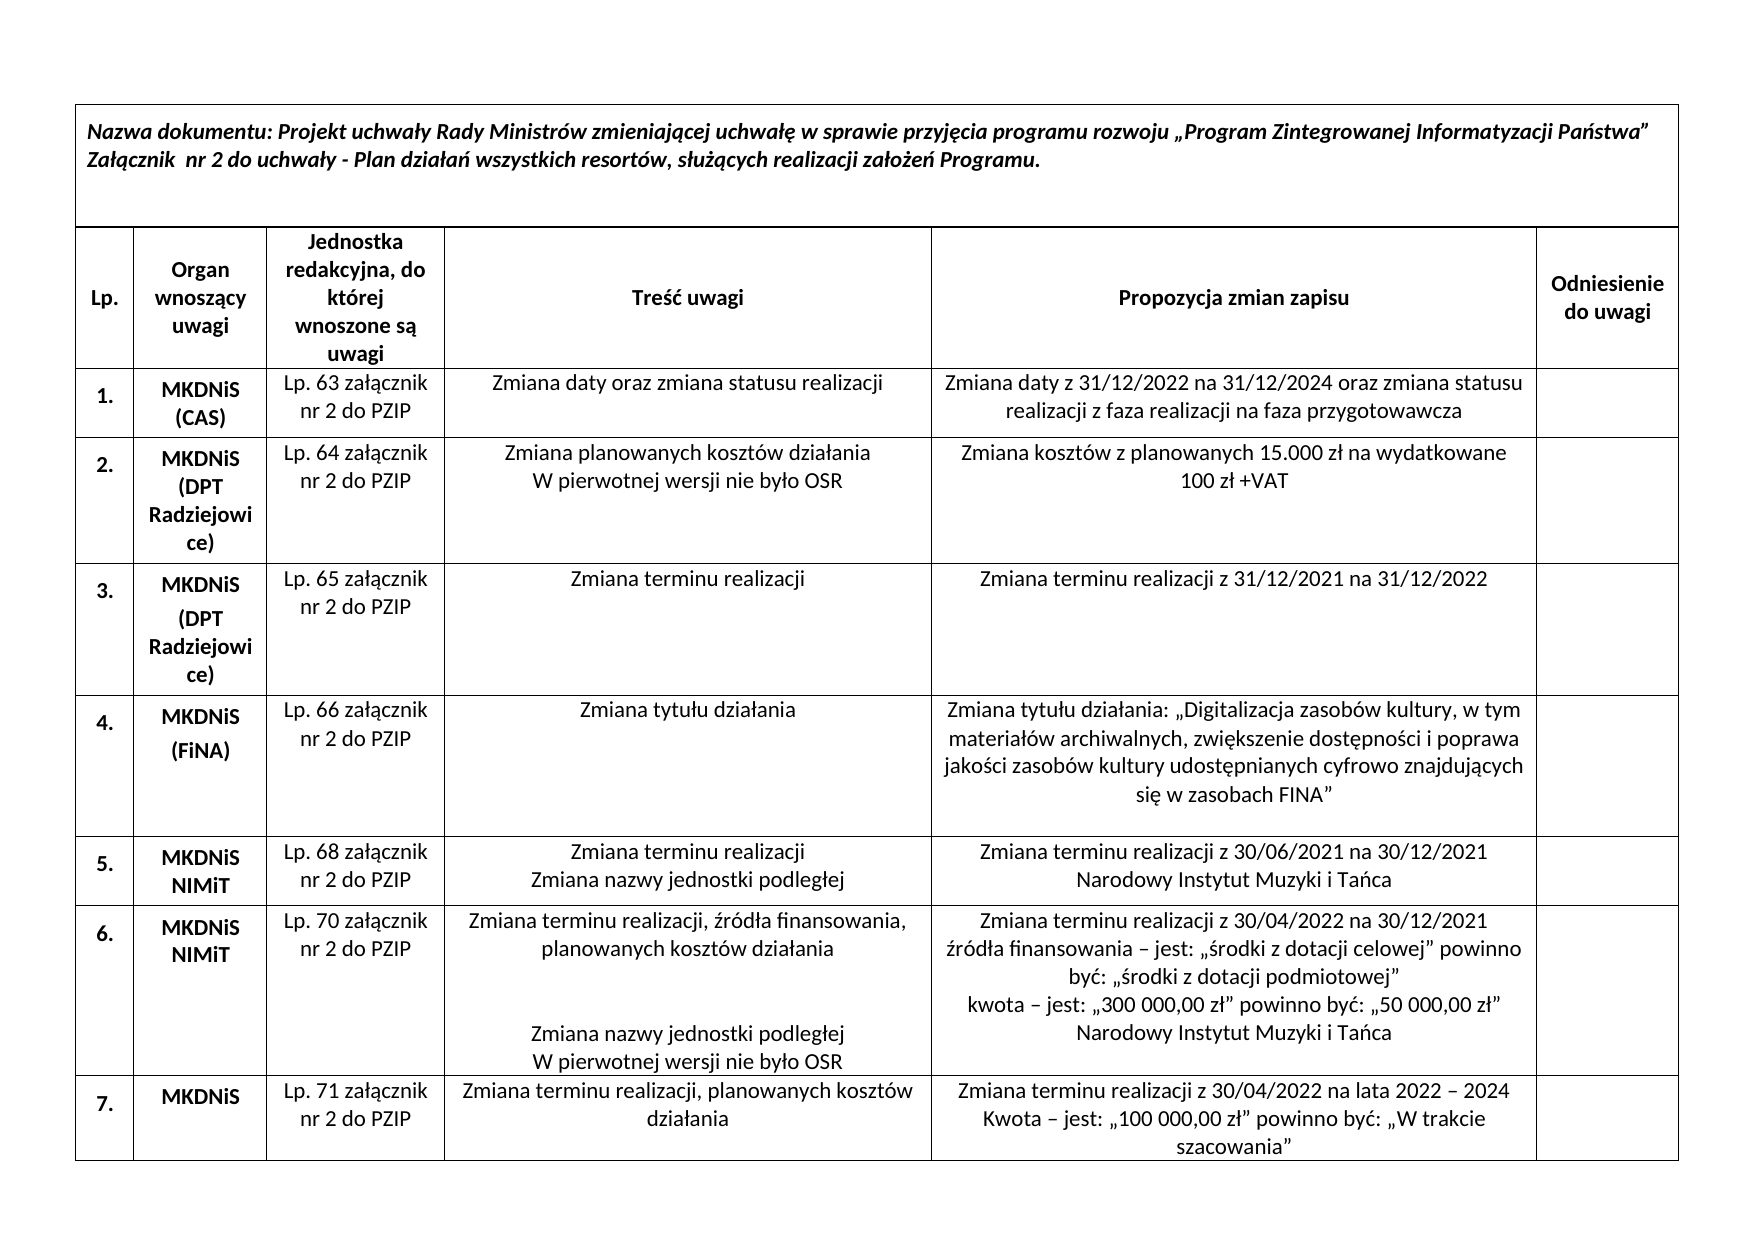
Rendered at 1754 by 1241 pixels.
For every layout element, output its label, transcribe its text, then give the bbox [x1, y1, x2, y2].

table_cell Organ wnoszący uwagi [134, 228, 266, 367]
table_cell Zmiana terminu realizacji, źródła finansowania, planowanych kosztów działania Zmiana nazwy jednostki podległej W pierwotnej wersji nie było OSR [445, 906, 931, 1075]
table_cell Lp. [76, 228, 133, 367]
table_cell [267, 1076, 444, 1160]
table_cell MKDNiS (DPT Radziejowice) [134, 564, 266, 694]
table_cell MKDNiS (DPT Radziejowice) [134, 438, 266, 563]
table_cell Zmiana terminu realizacji z 30/06/2021 na 30/12/2021 Narodowy Instytut Muzyki i Tańca [932, 837, 1536, 905]
table_cell Lp. 70 załącznik nr 2 do PZIP [267, 906, 444, 1075]
table_cell MKDNiS (CAS) [134, 369, 266, 437]
table_cell Odniesienie do uwagi [1537, 228, 1678, 367]
table_cell Lp. 68 załącznik nr 2 do PZIP [267, 837, 444, 905]
table_cell [1537, 564, 1678, 694]
table_cell MKDNiS (FiNA) [134, 696, 266, 836]
table_cell Lp. 65 załącznik nr 2 do PZIP [267, 564, 444, 694]
table_cell Treść uwagi [445, 228, 931, 367]
table_cell MKDNiS [134, 1076, 266, 1160]
table_cell Zmiana terminu realizacji Zmiana nazwy jednostki podległej [445, 837, 931, 905]
table_cell Zmiana daty oraz zmiana statusu realizacji [445, 369, 931, 437]
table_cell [932, 1076, 1536, 1160]
table_cell 4. [76, 696, 133, 836]
table_cell Lp. 63 załącznik nr 2 do PZIP [267, 369, 444, 437]
table_cell MKDNiS NIMiT [134, 906, 266, 1075]
table_cell [1537, 837, 1678, 905]
table_cell Lp. 66 załącznik nr 2 do PZIP [267, 696, 444, 836]
table_cell Lp. 64 załącznik nr 2 do PZIP [267, 438, 444, 563]
table_header Nazwa dokumentu: Projekt uchwały Rady Ministrów zmieniającej uchwałę w sprawie przyjęcia programu rozwoju „Program Zintegrowanej Informatyzacji Państwa” Załącznik nr 2 do uchwały - Plan działań wszystkich resortów, służących realizacji założeń Programu. [76, 105, 1678, 226]
table_cell 1. [76, 369, 133, 437]
table_cell [1537, 696, 1678, 836]
table_cell MKDNiS NIMiT [134, 837, 266, 905]
table_cell 5. [76, 837, 133, 905]
table_cell Zmiana tytułu działania [445, 696, 931, 836]
table_cell 6. [76, 906, 133, 1075]
table_cell Zmiana tytułu działania: „Digitalizacja zasobów kultury, w tym materiałów archiwalnych, zwiększenie dostępności i poprawa jakości zasobów kultury udostępnianych cyfrowo znajdujących się w zasobach FINA” [932, 696, 1536, 836]
table_cell [1537, 438, 1678, 563]
table_cell Zmiana kosztów z planowanych 15.000 zł na wydatkowane 100 zł +VAT [932, 438, 1536, 563]
table_cell 7. [76, 1076, 133, 1160]
table_cell Zmiana daty z 31/12/2022 na 31/12/2024 oraz zmiana statusu realizacji z faza realizacji na faza przygotowawcza [932, 369, 1536, 437]
table_cell Zmiana terminu realizacji z 30/04/2022 na 30/12/2021 źródła finansowania – jest: „środki z dotacji celowej” powinno być: „środki z dotacji podmiotowej” kwota – jest: „300 000,00 zł” powinno być: „50 000,00 zł” Narodowy Instytut Muzyki i Tańca [932, 906, 1536, 1075]
table_cell Zmiana terminu realizacji [445, 564, 931, 694]
table_cell Jednostka redakcyjna, do której wnoszone są uwagi [267, 228, 444, 367]
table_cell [445, 1076, 931, 1160]
table_cell Propozycja zmian zapisu [932, 228, 1536, 367]
table_cell Zmiana planowanych kosztów działania W pierwotnej wersji nie było OSR [445, 438, 931, 563]
table_cell [1537, 369, 1678, 437]
table_cell 2. [76, 438, 133, 563]
table_cell [1537, 1076, 1678, 1160]
table_cell 3. [76, 564, 133, 694]
table_cell [1537, 906, 1678, 1075]
table_cell Zmiana terminu realizacji z 31/12/2021 na 31/12/2022 [932, 564, 1536, 694]
